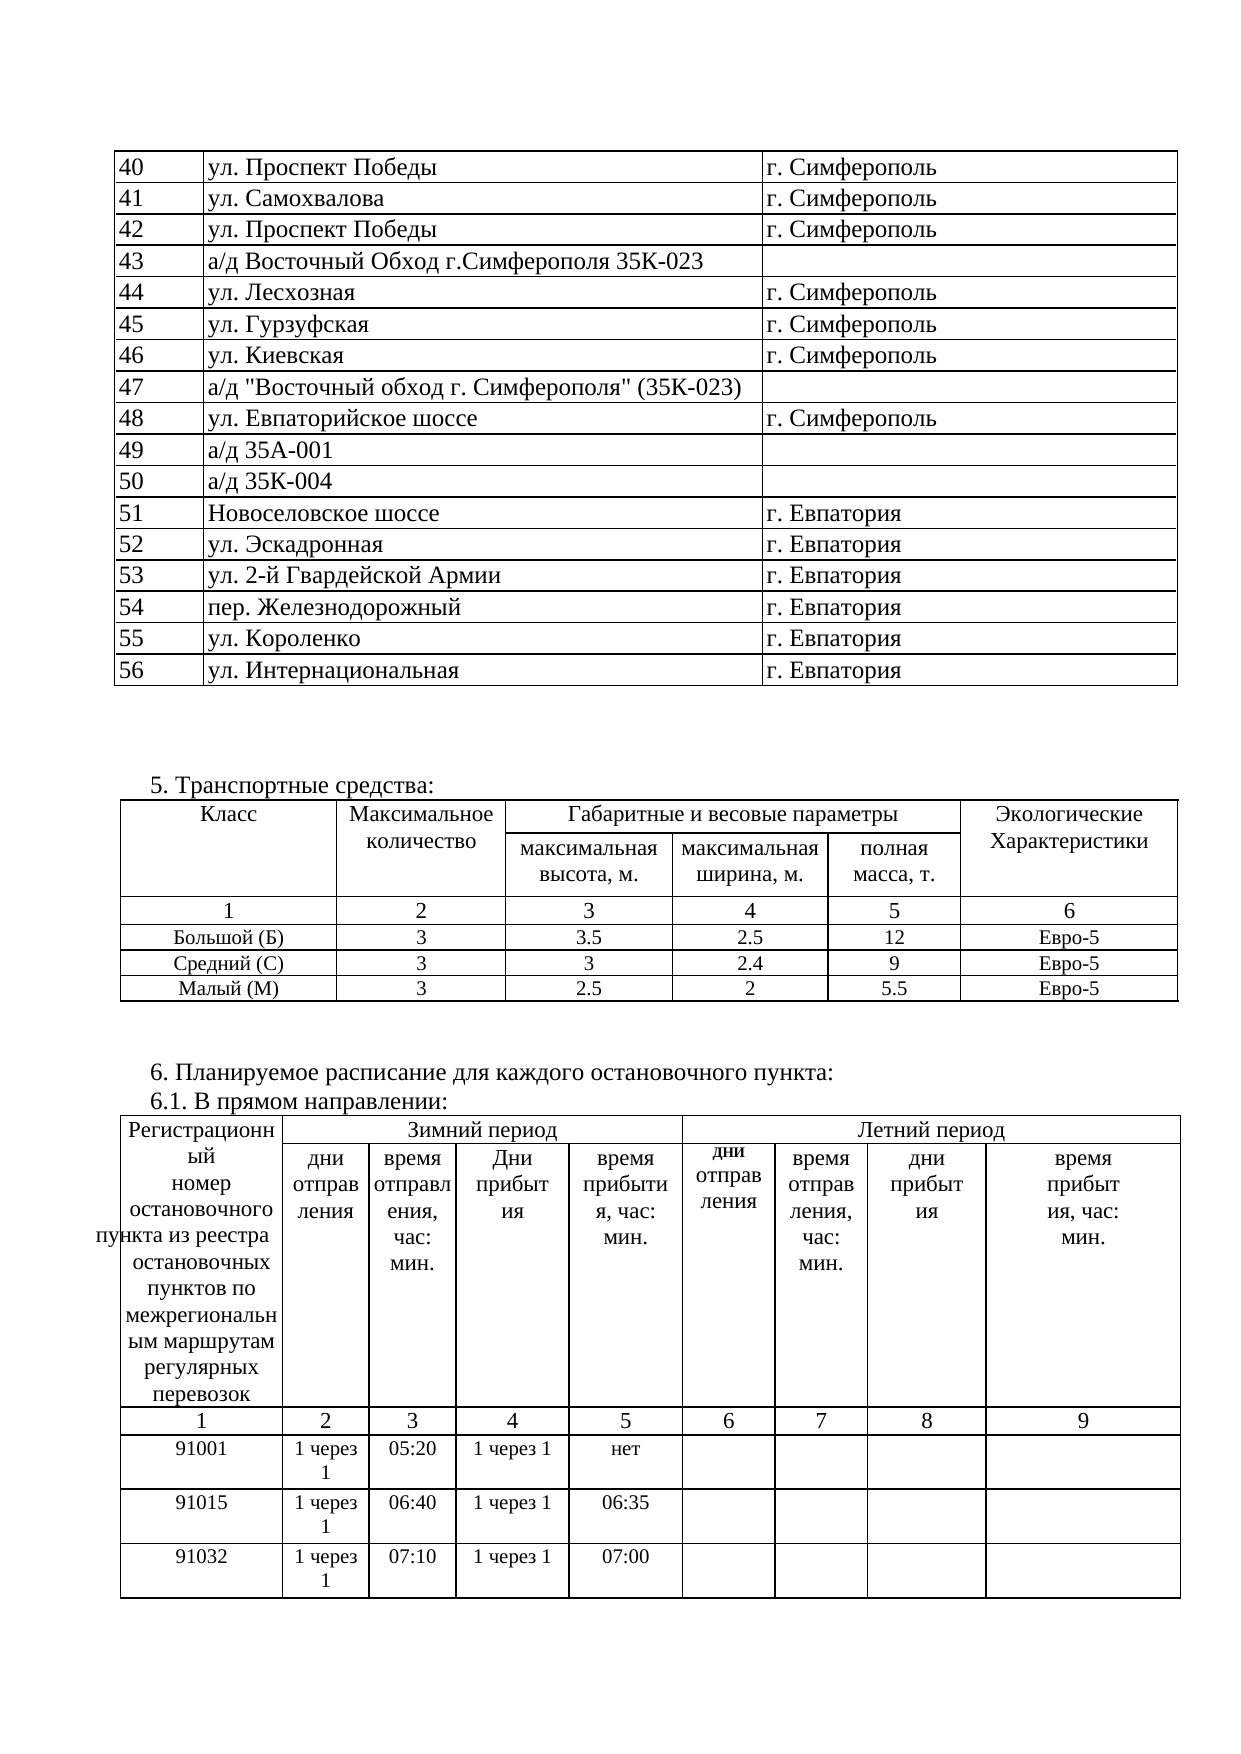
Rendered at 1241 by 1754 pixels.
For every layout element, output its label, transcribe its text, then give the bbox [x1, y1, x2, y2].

text 6.1. В прямом направлении: [150, 1086, 1090, 1114]
table_cell время прибыт ия, час: мин. [987, 1144, 1180, 1406]
table_cell 44 [115, 277, 203, 307]
table_cell 5.5 [829, 976, 960, 1000]
table_cell Большой (Б) [121, 925, 336, 949]
table_header Габаритные и весовые параметры [506, 801, 960, 832]
table_cell 46 [115, 340, 203, 370]
table_cell 05:20 [370, 1436, 455, 1488]
table_cell ул. Проспект Победы [204, 215, 762, 244]
table_cell максимальная высота, м. [506, 834, 672, 896]
table_cell 2.5 [673, 925, 827, 949]
table_cell г. Симферополь [763, 307, 1177, 339]
table_cell 1 через 1 [457, 1490, 568, 1543]
table_cell Дни прибыт ия [457, 1144, 568, 1406]
table_cell [868, 1544, 985, 1597]
table_cell 53 [115, 560, 203, 590]
table_cell 07:10 [370, 1544, 455, 1597]
table_cell 49 [115, 434, 203, 464]
table_cell 45 [115, 308, 203, 339]
table_cell 42 [115, 214, 203, 244]
table_cell 3.5 [506, 925, 672, 949]
table_cell Средний (С) [121, 951, 336, 975]
table_cell 9 [829, 951, 960, 975]
table_cell ул. Гурзуфская [204, 309, 762, 339]
table_cell 91032 [121, 1544, 282, 1597]
table_header Экологические Характеристики [961, 801, 1177, 896]
table_cell 5 [570, 1408, 682, 1434]
table_cell 06:40 [370, 1490, 455, 1543]
table_cell 2.5 [506, 976, 672, 1000]
table_cell пер. Железнодорожный [204, 592, 762, 622]
table_cell дни отправ ления [283, 1144, 368, 1406]
table_cell ул. Короленко [204, 623, 762, 653]
table_cell 1 через 1 [283, 1436, 368, 1488]
table_cell [776, 1544, 867, 1597]
table_cell 91001 [121, 1436, 282, 1488]
table_cell ул. Интернациональная [204, 655, 762, 685]
table_cell [868, 1490, 985, 1543]
table_cell время отправ ления, час: мин. [776, 1144, 867, 1406]
table_cell [763, 370, 1177, 402]
table_cell г. Евпатория [763, 528, 1177, 559]
table_cell г. Симферополь [763, 276, 1177, 307]
table_cell дни прибыт ия [868, 1144, 985, 1406]
table_cell [987, 1544, 1180, 1597]
table_cell 50 [115, 466, 203, 496]
table_cell 48 [115, 403, 203, 433]
table_cell 3 [506, 897, 672, 923]
table_cell 6 [961, 897, 1177, 923]
table_cell [987, 1436, 1180, 1488]
table_cell [763, 244, 1177, 276]
table_cell 3 [370, 1408, 455, 1434]
table_header Класс [121, 801, 336, 896]
table_cell время прибыти я, час: мин. [570, 1144, 682, 1406]
table_cell г. Симферополь [763, 213, 1177, 244]
table_cell [868, 1436, 985, 1488]
table_cell г. Симферополь [763, 339, 1177, 370]
table_cell 7 [776, 1408, 867, 1434]
table_cell максимальная ширина, м. [673, 834, 827, 896]
table_cell [683, 1490, 774, 1543]
table_cell г. Евпатория [763, 622, 1177, 653]
table_cell а/д "Восточный обход г. Симферополя" (35К-023) [204, 372, 762, 402]
table_header Максимальное количество [337, 801, 505, 896]
table_cell [763, 433, 1177, 464]
table_header Летний период [683, 1116, 1180, 1142]
table_cell Новоселовское шоссе [204, 498, 762, 527]
table_cell ул. 2-й Гвардейской Армии [204, 561, 762, 590]
table_cell [987, 1490, 1180, 1543]
table_cell Евро-5 [961, 976, 1177, 1000]
text 5. Транспортные средства: [150, 770, 1090, 799]
table_cell 1 через 1 [283, 1490, 368, 1543]
table_cell ул. Эскадронная [204, 529, 762, 559]
table_cell 9 [987, 1408, 1180, 1434]
table_cell 5 [829, 897, 960, 923]
table_cell а/д 35А-001 [204, 435, 762, 464]
table_cell ул. Киевская [204, 340, 762, 370]
table_cell 1 через 1 [457, 1436, 568, 1488]
table_cell 40 [115, 152, 203, 181]
table_cell ул. Евпаторийское шоссе [204, 403, 762, 433]
table_cell 91015 [121, 1490, 282, 1543]
table_cell [776, 1436, 867, 1488]
table_cell г. Евпатория [763, 653, 1177, 685]
table_cell 8 [868, 1408, 985, 1434]
table_cell 2 [283, 1408, 368, 1434]
table_cell 51 [115, 497, 203, 527]
table_cell 41 [115, 183, 203, 213]
table_cell г. Евпатория [763, 590, 1177, 622]
text 6. Планируемое расписание для каждого остановочного пункта: [150, 1057, 1090, 1086]
table_cell 3 [337, 951, 505, 975]
table_cell 56 [115, 654, 203, 685]
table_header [121, 1116, 282, 1406]
table_cell 2.4 [673, 951, 827, 975]
table_cell 43 [115, 245, 203, 276]
table_cell г. Симферополь [763, 402, 1177, 433]
table_cell 1 [121, 897, 336, 923]
table_cell 2 [673, 976, 827, 1000]
table_cell а/д Восточный Обход г.Симферополя 35К-023 [204, 246, 762, 276]
table_cell Малый (М) [121, 976, 336, 1000]
table_cell г. Евпатория [763, 559, 1177, 590]
table_cell Евро-5 [961, 951, 1177, 975]
table_cell а/д 35К-004 [204, 466, 762, 496]
table_cell [763, 465, 1177, 496]
table_cell 3 [337, 925, 505, 949]
table_cell 54 [115, 591, 203, 622]
table_cell [776, 1490, 867, 1543]
table_cell 47 [115, 371, 203, 402]
table_cell 4 [457, 1408, 568, 1434]
table_cell Евро-5 [961, 925, 1177, 949]
table_cell 4 [673, 897, 827, 923]
table_cell г. Симферополь [763, 181, 1177, 213]
table_cell 55 [115, 623, 203, 653]
table_cell ДНИ отправ ления [683, 1144, 774, 1406]
table_cell ул. Лесхозная [204, 277, 762, 307]
table_cell время отправл ения, час: мин. [370, 1144, 455, 1406]
table_cell 52 [115, 529, 203, 559]
table_cell 07:00 [570, 1544, 682, 1597]
table_cell [683, 1436, 774, 1488]
table_cell 12 [829, 925, 960, 949]
table_cell 1 через 1 [457, 1544, 568, 1597]
table_cell 1 [121, 1408, 282, 1434]
table_cell г. Евпатория [763, 496, 1177, 527]
table_header Зимний период [283, 1116, 682, 1142]
table_cell 06:35 [570, 1490, 682, 1543]
table_cell г. Симферополь [763, 152, 1177, 181]
table_cell 2 [337, 897, 505, 923]
table_cell 1 через 1 [283, 1544, 368, 1597]
table_cell 3 [506, 951, 672, 975]
table_cell [683, 1544, 774, 1597]
table_cell ул. Проспект Победы [204, 152, 762, 181]
table_cell полная масса, т. [829, 834, 960, 896]
table_cell 3 [337, 976, 505, 1000]
table_cell ул. Самохвалова [204, 183, 762, 213]
table_cell нет [570, 1436, 682, 1488]
table_cell 6 [683, 1408, 774, 1434]
